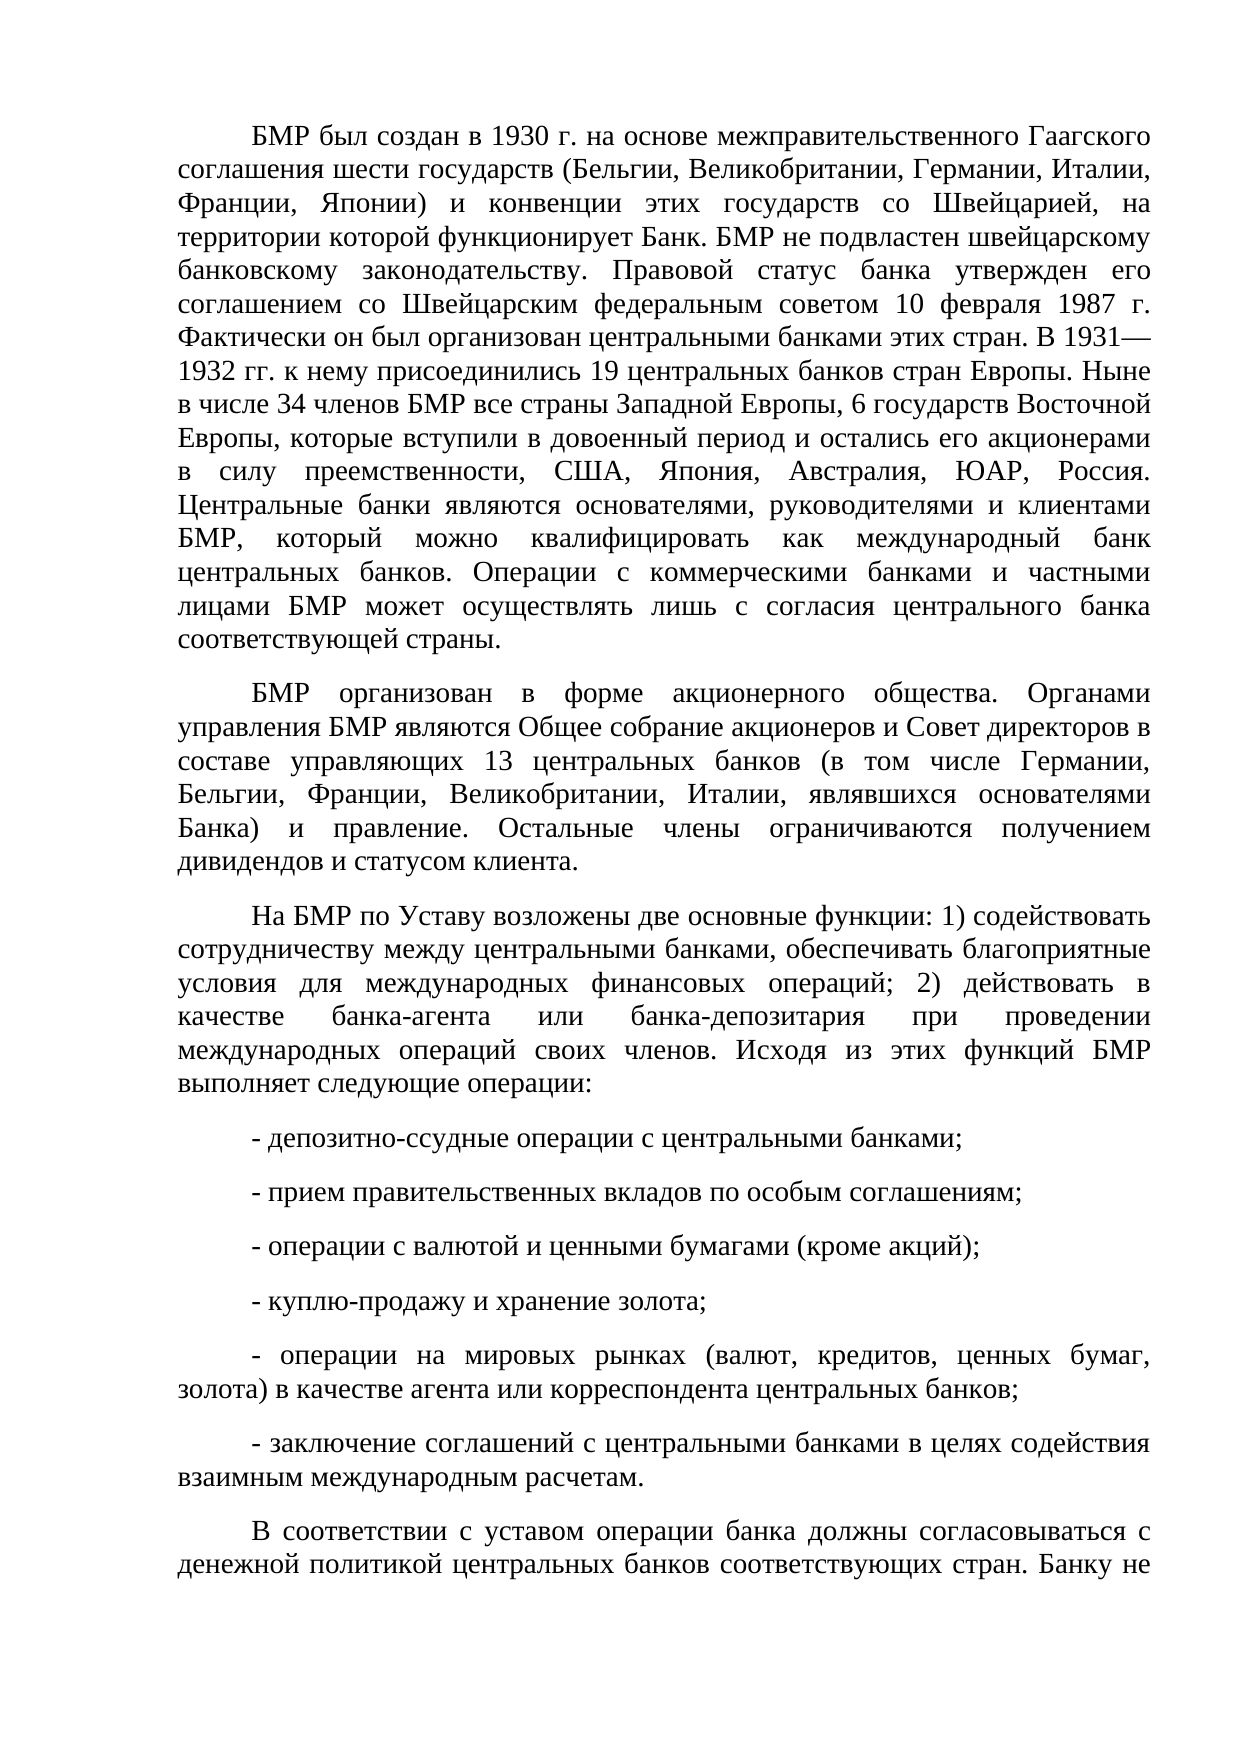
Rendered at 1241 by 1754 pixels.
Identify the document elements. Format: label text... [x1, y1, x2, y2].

text - операции с валютой и ценными бумагами (кроме акций); [177, 1228, 1152, 1262]
text - прием правительственных вкладов по особым соглашениям; [177, 1174, 1152, 1208]
text На БМР по Уставу возложены две основные функции: 1) содействовать сотрудничеству между центральными банками, обеспечивать благоприятные условия для международных финансовых операций; 2) действовать в качестве банка-агента или банка-депозитария при проведении международных операций своих членов. Исходя из этих функций БМР выполняет следующие операции: [177, 898, 1152, 1099]
text - куплю-продажу и хранение золота; [177, 1283, 1152, 1316]
text - операции на мировых рынках (валют, кредитов, ценных бумаг, золота) в качестве агента или корреспондента центральных банков; [177, 1337, 1152, 1404]
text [177, 1513, 1152, 1580]
text БМР организован в форме акционерного общества. Органами управления БМР являются Общее собрание акционеров и Совет директоров в составе управляющих 13 центральных банков (в том числе Германии, Бельгии, Франции, Великобритании, Италии, являвшихся основателями Банка) и правление. Остальные члены ограничиваются получением дивидендов и статусом клиента. [177, 676, 1152, 877]
text - заключение соглашений с центральными банками в целях содействия взаимным международным расчетам. [177, 1425, 1152, 1492]
text БМР был создан в 1930 г. на основе межправительственного Гаагского соглашения шести государств (Бельгии, Великобритании, Германии, Италии, Франции, Японии) и конвенции этих государств со Швейцарией, на территории которой функционирует Банк. БМР не подвластен швейцарскому банковскому законодательству. Правовой статус банка утвержден его соглашением со Швейцарским федеральным советом 10 февраля 1987 г. Фактически он был организован центральными банками этих стран. В 1931—1932 гг. к нему присоединились 19 центральных банков стран Европы. Ныне в числе 34 членов БМР все страны Западной Европы, 6 государств Восточной Европы, которые вступили в довоенный период и остались его акционерами в силу преемственности, США, Япония, Австралия, ЮАР, Россия. Центральные банки являются основателями, руководителями и клиентами БМР, который можно квалифицировать как международный банк центральных банков. Операции с коммерческими банками и частными лицами БМР может осуществлять лишь с согласия центрального банка соответствующей страны. [177, 118, 1152, 655]
text - депозитно-ссудные операции с центральными банками; [177, 1120, 1152, 1153]
